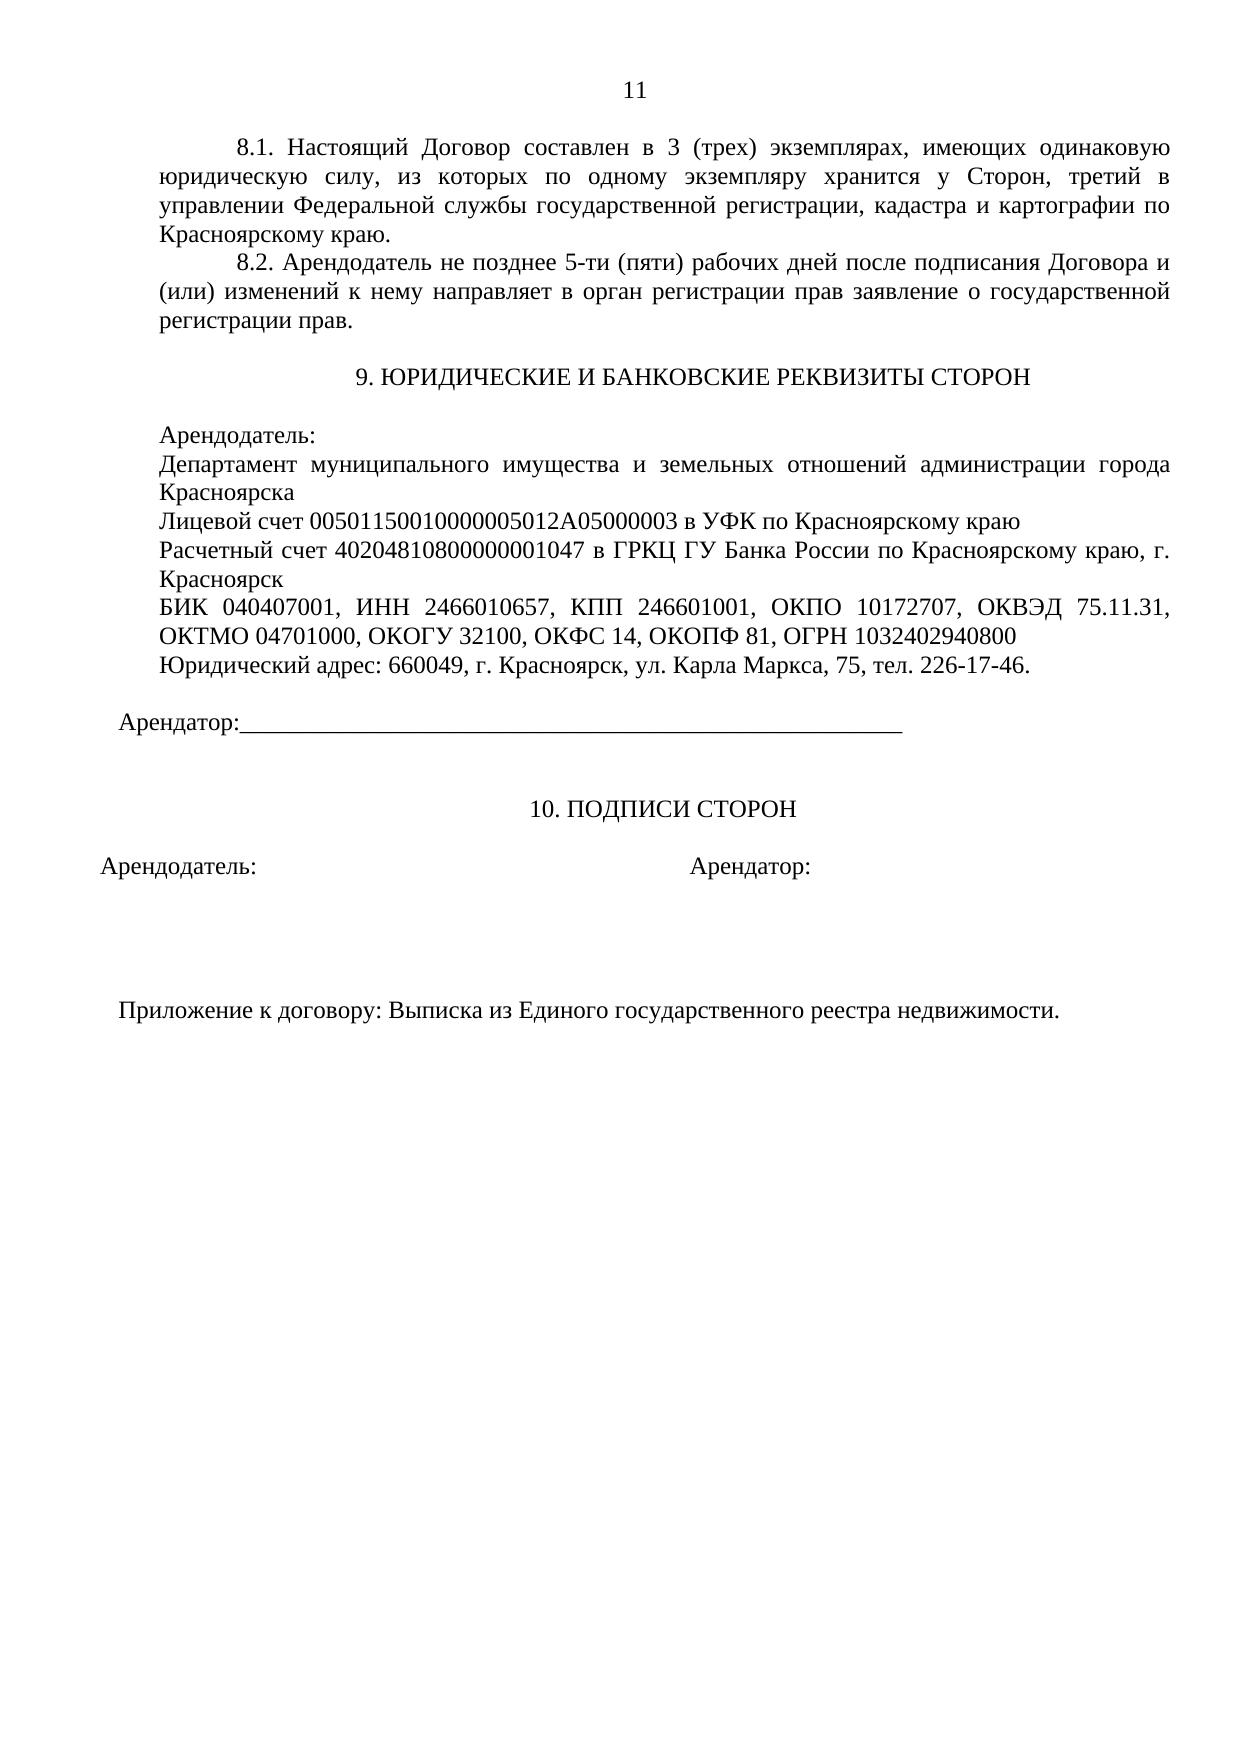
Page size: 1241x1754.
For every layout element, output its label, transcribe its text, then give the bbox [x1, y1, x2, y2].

text Арендатор:_____________________________________________________ [118, 707, 1152, 736]
text Приложение к договору: Выписка из Единого государственного реестра недвижимости. [118, 995, 1152, 1024]
text 10. ПОДПИСИ СТОРОН [118, 794, 1152, 822]
table_header Арендатор: [591, 851, 1119, 937]
table_header Арендодатель: [89, 851, 591, 937]
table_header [148, 133, 1182, 707]
